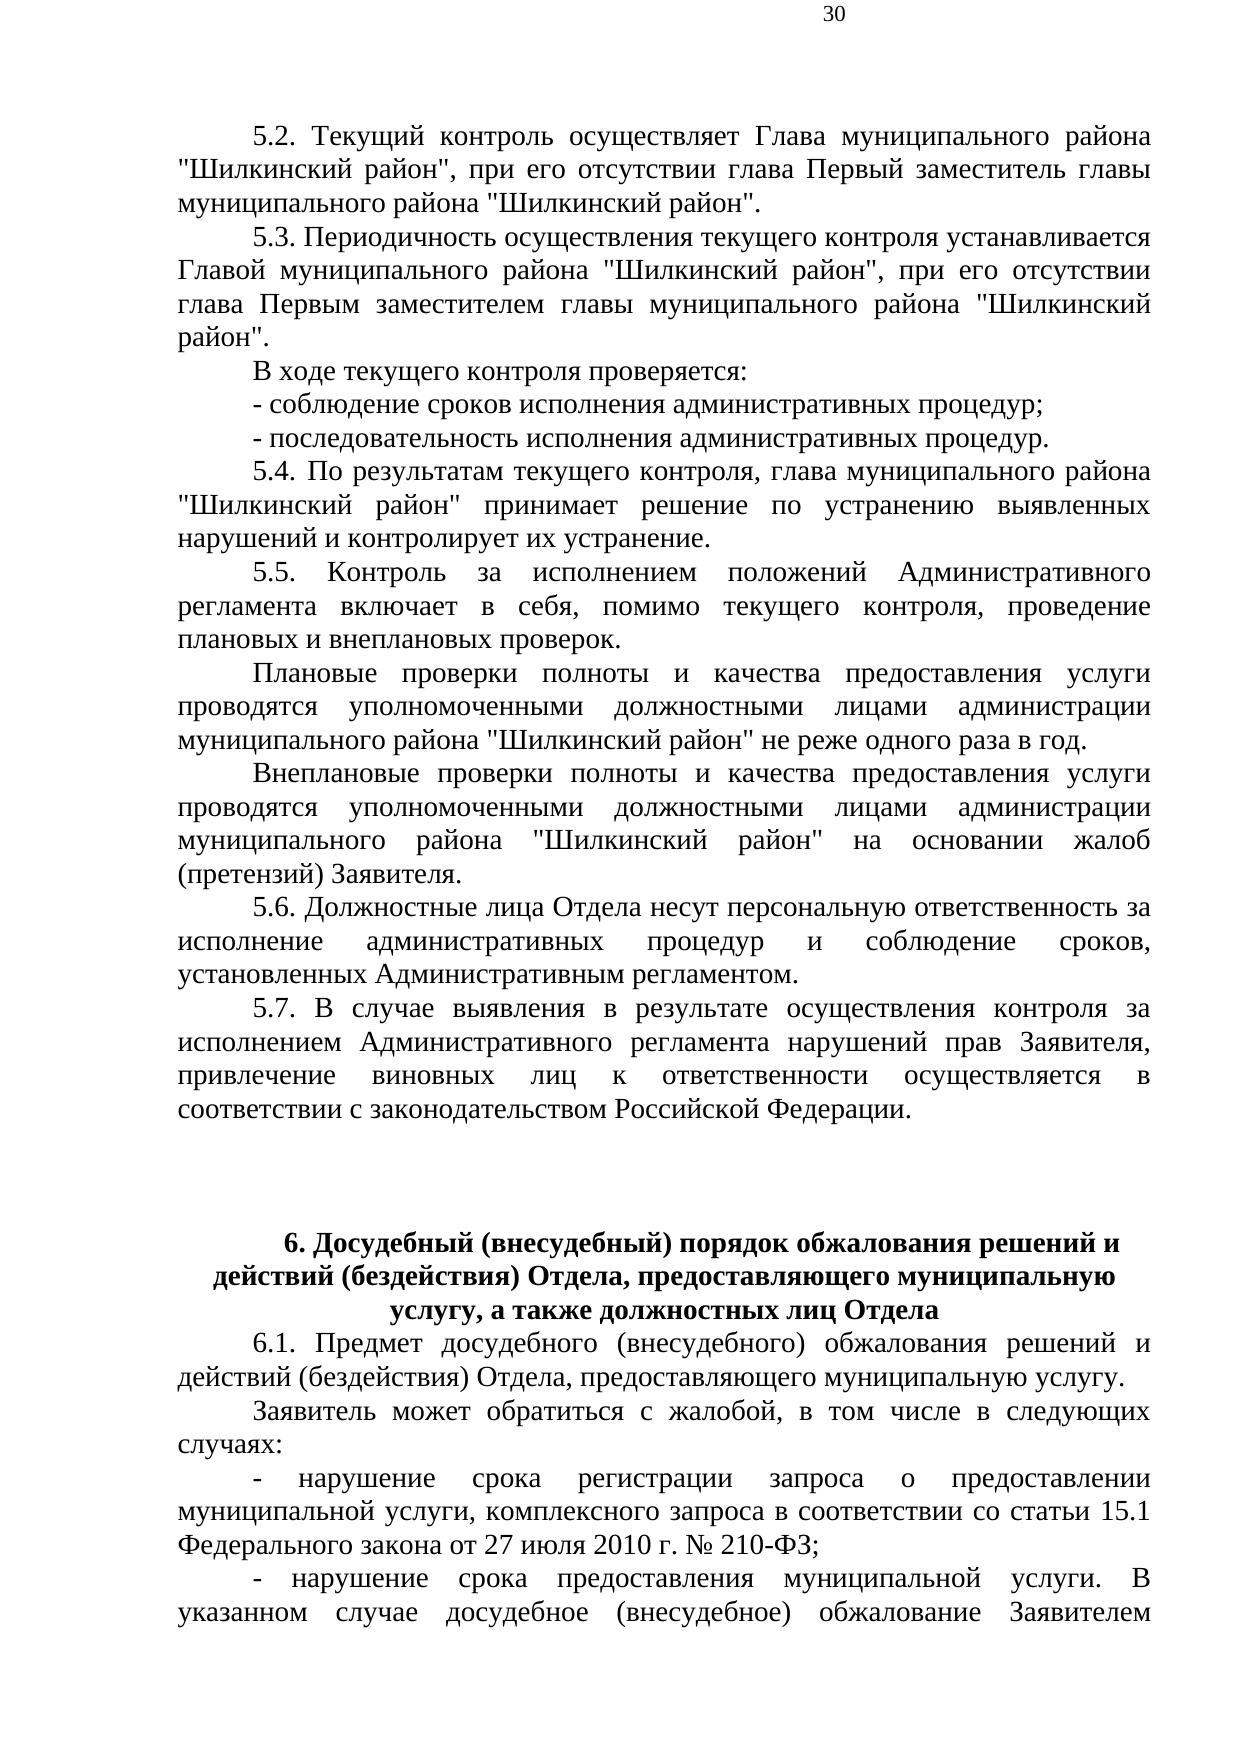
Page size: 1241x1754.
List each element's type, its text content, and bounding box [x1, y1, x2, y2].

text 5.4. По результатам текущего контроля, глава муниципального района "Шилкинский район" принимает решение по устранению выявленных нарушений и контролирует их устранение. [177, 453, 1152, 554]
text 6.1. Предмет досудебного (внесудебного) обжалования решений и действий (бездействия) Отдела, предоставляющего муниципальную услугу. [177, 1326, 1152, 1393]
text 5.2. Текущий контроль осуществляет Глава муниципального района "Шилкинский район", при его отсутствии глава Первый заместитель главы муниципального района "Шилкинский район". [177, 118, 1152, 219]
text В ходе текущего контроля проверяется: [177, 353, 1152, 386]
text - соблюдение сроков исполнения административных процедур; [177, 386, 1152, 420]
text 5.3. Периодичность осуществления текущего контроля устанавливается Главой муниципального района "Шилкинский район", при его отсутствии глава Первым заместителем главы муниципального района "Шилкинский район". [177, 219, 1152, 353]
text Заявитель может обратиться с жалобой, в том числе в следующих случаях: [177, 1393, 1152, 1460]
text - нарушение срока регистрации запроса о предоставлении муниципальной услуги, комплексного запроса в соответствии со статьи 15.1 Федерального закона от 27 июля 2010 г. № 210-ФЗ; [177, 1460, 1152, 1560]
text 5.5. Контроль за исполнением положений Административного регламента включает в себя, помимо текущего контроля, проведение плановых и внеплановых проверок. [177, 554, 1152, 655]
text 5.6. Должностные лица Отдела несут персональную ответственность за исполнение административных процедур и соблюдение сроков, установленных Административным регламентом. [177, 889, 1152, 990]
text 6. Досудебный (внесудебный) порядок обжалования решений и действий (бездействия) Отдела, предоставляющего муниципальную услугу, а также должностных лиц Отдела [177, 1225, 1152, 1326]
text 5.7. В случае выявления в результате осуществления контроля за исполнением Административного регламента нарушений прав Заявителя, привлечение виновных лиц к ответственности осуществляется в соответствии с законодательством Российской Федерации. [177, 990, 1152, 1124]
text Внеплановые проверки полноты и качества предоставления услуги проводятся уполномоченными должностными лицами администрации муниципального района "Шилкинский район" на основании жалоб (претензий) Заявителя. [177, 755, 1152, 889]
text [177, 1560, 1152, 1627]
text Плановые проверки полноты и качества предоставления услуги проводятся уполномоченными должностными лицами администрации муниципального района "Шилкинский район" не реже одного раза в год. [177, 655, 1152, 755]
text - последовательность исполнения административных процедур. [177, 420, 1152, 453]
